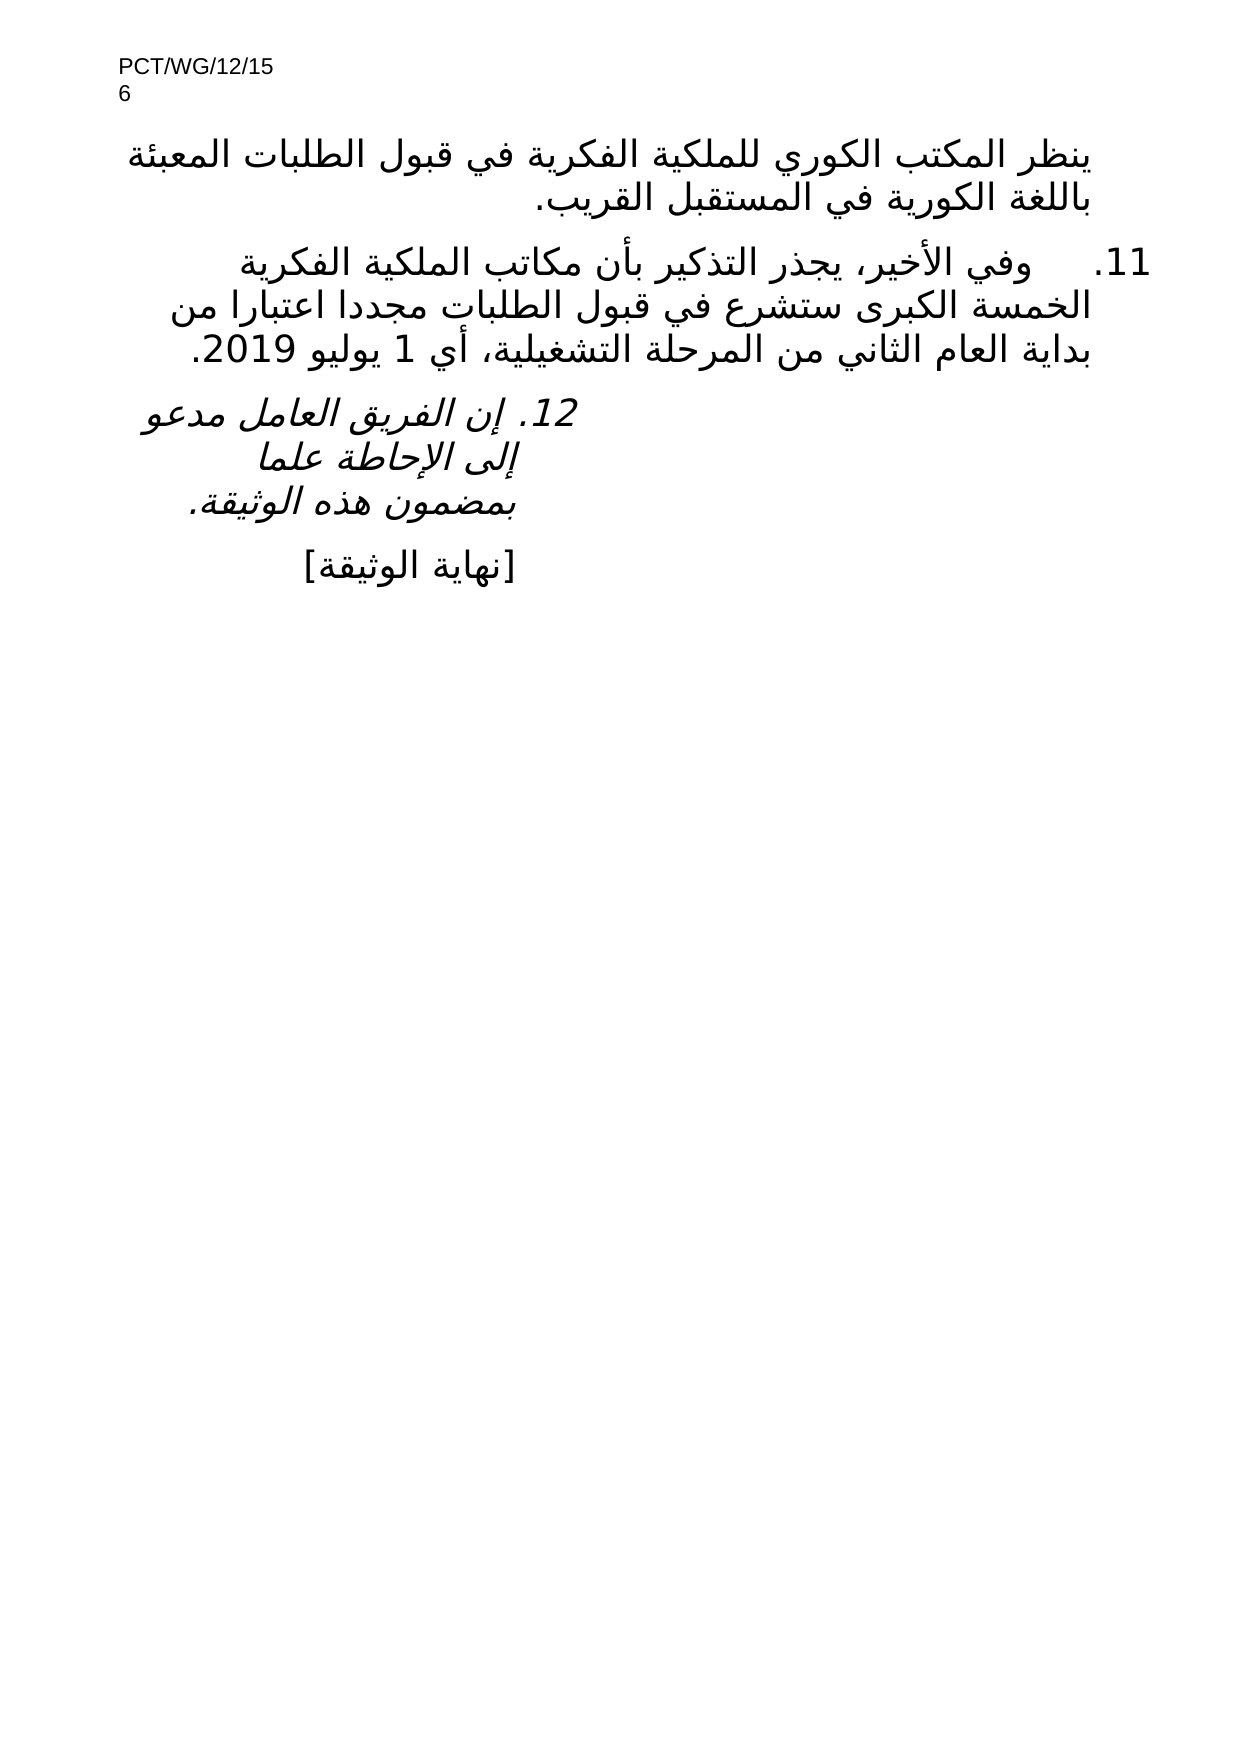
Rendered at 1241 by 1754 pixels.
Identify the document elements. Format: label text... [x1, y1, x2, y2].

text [118, 132, 1092, 219]
text وفي الأخير، يجذر التذكير بأن مكاتب الملكية الفكرية الخمسة الكبرى ستشرع في قبول الطلبات مجددا اعتبارا من بداية العام الثاني من المرحلة التشغيلية، أي 1 يوليو 2019. [118, 240, 1092, 371]
text إن الفريق العامل مدعو إلى الإحاطة علما بمضمون هذه الوثيقة. [118, 392, 516, 523]
text [نهاية الوثيقة] [118, 544, 516, 587]
